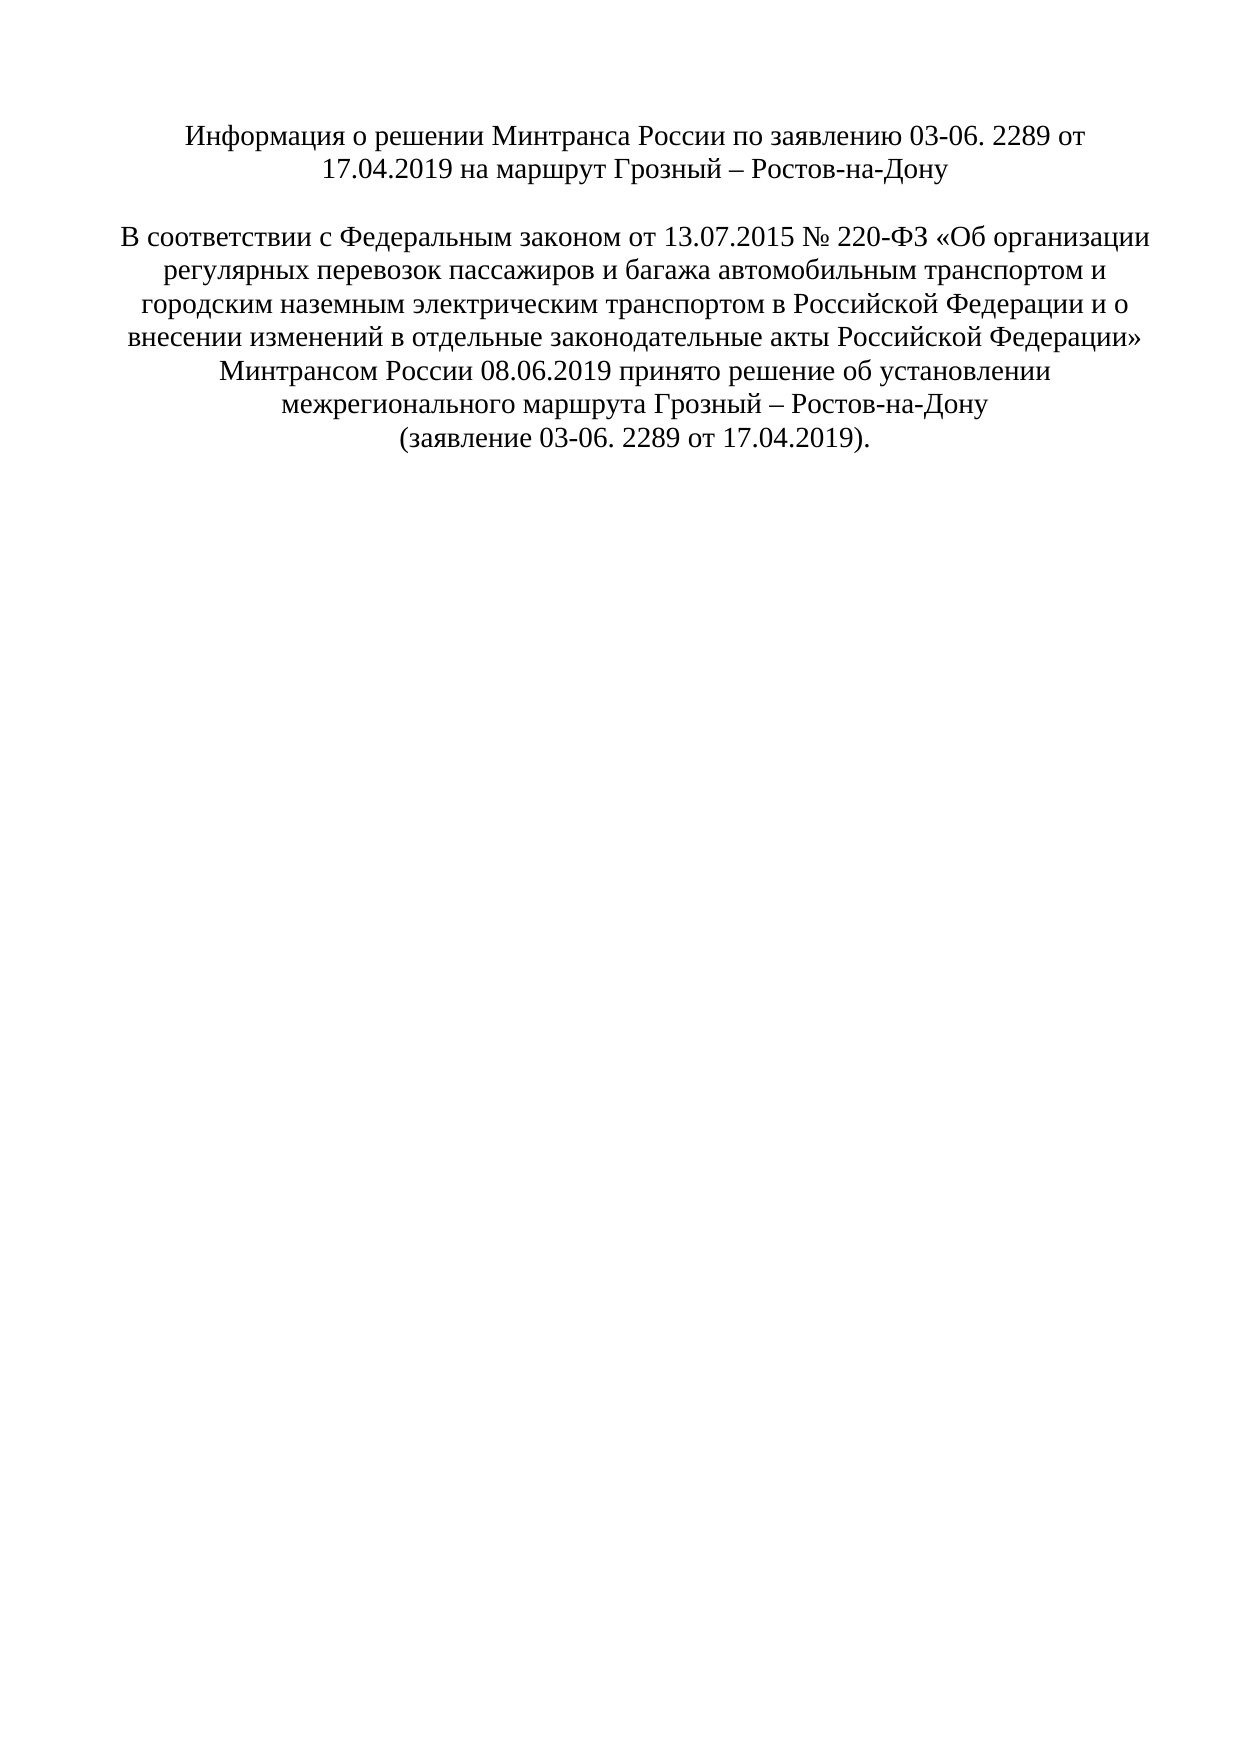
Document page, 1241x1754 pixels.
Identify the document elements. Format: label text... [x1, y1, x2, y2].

text В соответствии с Федеральным законом от 13.07.2015 № 220-ФЗ «Об организации регулярных перевозок пассажиров и багажа автомобильным транспортом и городским наземным электрическим транспортом в Российской Федерации и о внесении изменений в отдельные законодательные акты Российской Федерации» Минтрансом России 08.06.2019 принято решение об установлении межрегионального маршрута Грозный – Ростов-на-Дону [118, 219, 1152, 420]
text (заявление 03-06. 2289 от 17.04.2019). [118, 420, 1152, 453]
text Информация о решении Минтранса России по заявлению 03-06. 2289 от 17.04.2019 на маршрут Грозный – Ростов-на-Дону [118, 118, 1152, 185]
